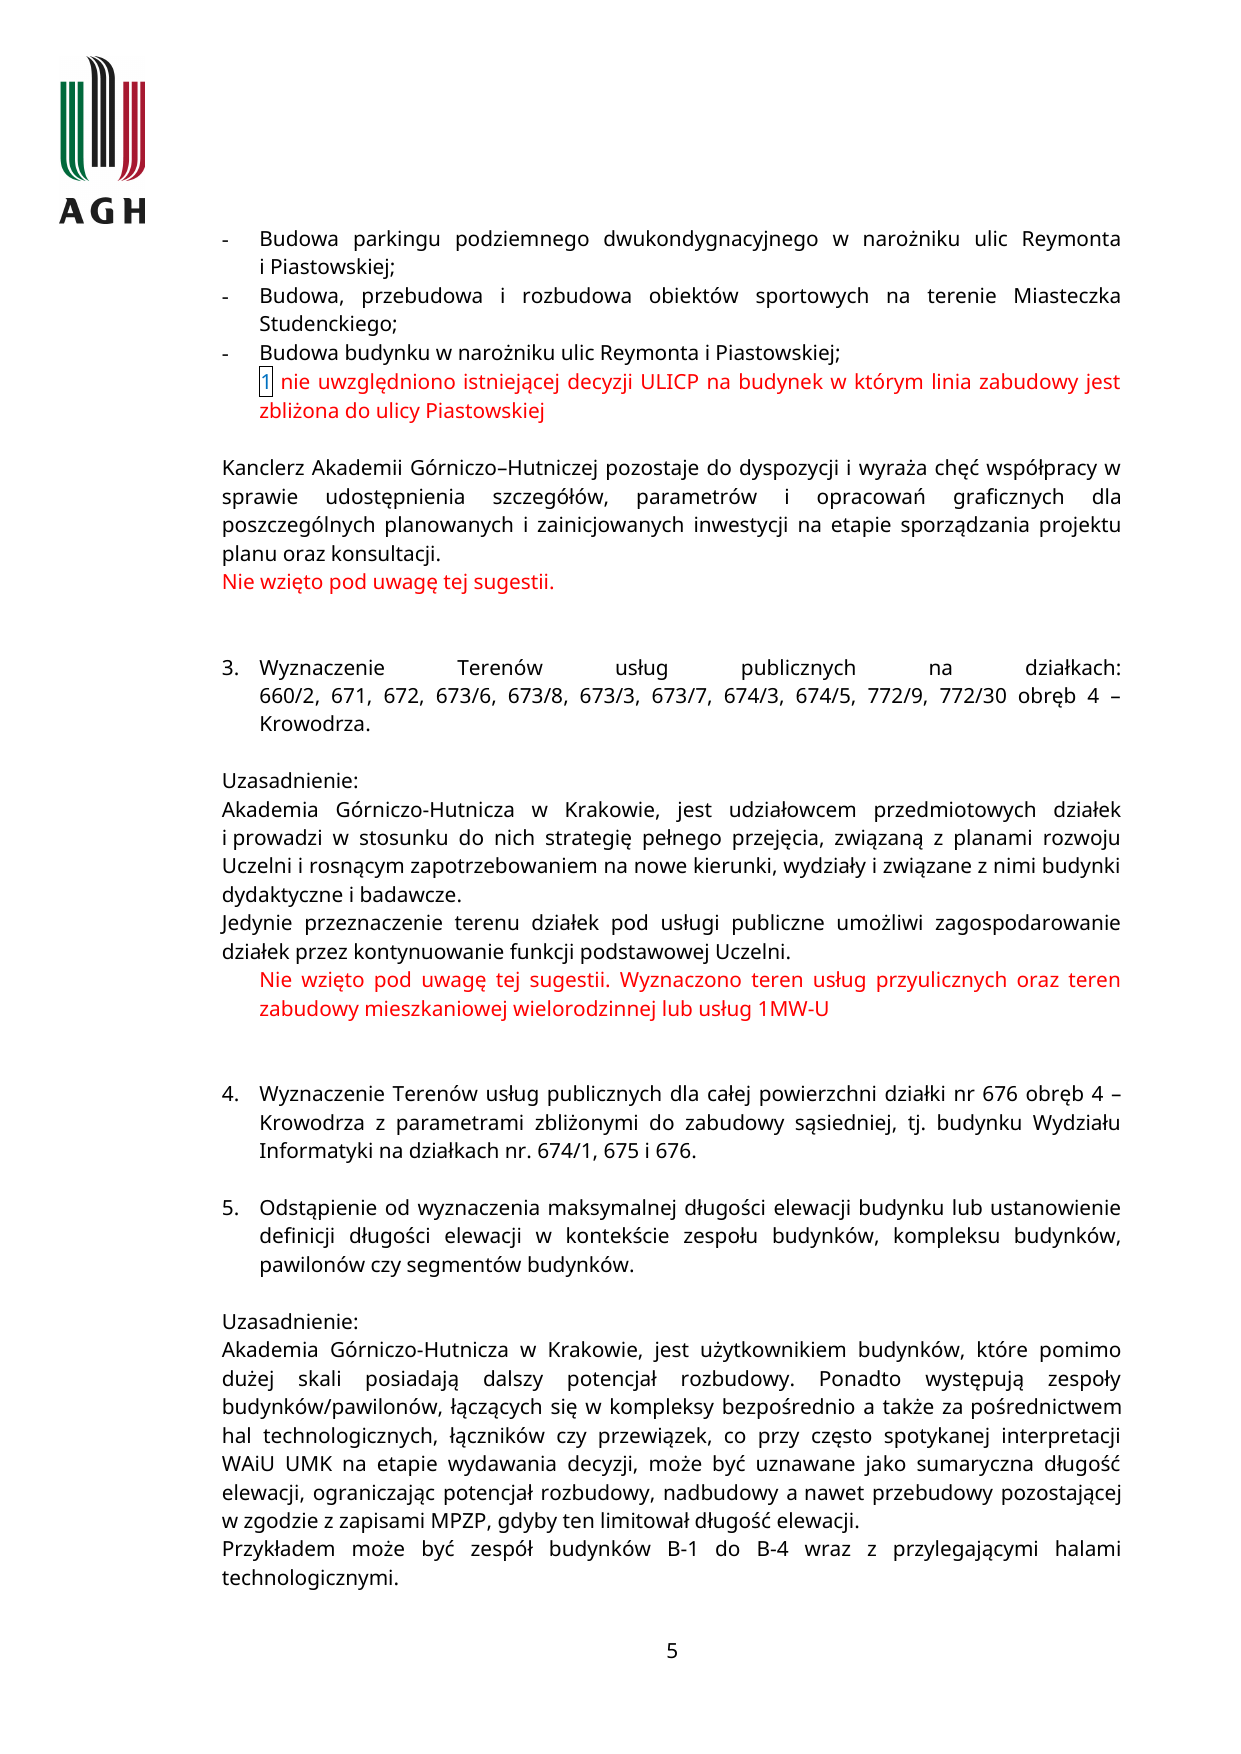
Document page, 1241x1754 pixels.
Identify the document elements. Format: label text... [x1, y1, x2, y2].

list Budowa budynku w narożniku ulic Reymonta i Piastowskiej; [222, 338, 1122, 366]
text Nie wzięto pod uwagę tej sugestii. Wyznaczono teren usług przyulicznych oraz teren zabudowy mieszkaniowej wielorodzinnej lub usług 1MW-U [259, 965, 1122, 1022]
list Budowa parkingu podziemnego dwukondygnacyjnego w narożniku ulic Reymonta i Piastowskiej; [222, 224, 1122, 281]
list Wyznaczenie Terenów usług publicznych dla całej powierzchni działki nr 676 obręb 4 – Krowodrza z parametrami zbliżonymi do zabudowy sąsiedniej, tj. budynku Wydziału Informatyki na działkach nr. 674/1, 675 i 676. [222, 1079, 1122, 1165]
text Uzasadnienie: Akademia Górniczo-Hutnicza w Krakowie, jest użytkownikiem budynków, które pomimo dużej skali posiadają dalszy potencjał rozbudowy. Ponadto występują zespoły budynków/pawilonów, łączących się w kompleksy bezpośrednio a także za pośrednictwem hal technologicznych, łączników czy przewiązek, co przy często spotykanej interpretacji WAiU UMK na etapie wydawania decyzji, może być uznawane jako sumaryczna długość elewacji, ograniczając potencjał rozbudowy, nadbudowy a nawet przebudowy pozostającej w zgodzie z zapisami MPZP, gdyby ten limitował długość elewacji. [222, 1307, 1122, 1534]
text Uzasadnienie: [222, 766, 1122, 795]
text Kanclerz Akademii Górniczo–Hutniczej pozostaje do dyspozycji i wyraża chęć współpracy w sprawie udostępnienia szczegółów, parametrów i opracowań graficznych dla poszczególnych planowanych i zainicjowanych inwestycji na etapie sporządzania projektu planu oraz konsultacji. [222, 453, 1122, 567]
text Akademia Górniczo-Hutnicza w Krakowie, jest udziałowcem przedmiotowych działek i prowadzi w stosunku do nich strategię pełnego przejęcia, związaną z planami rozwoju Uczelni i rosnącym zapotrzebowaniem na nowe kierunki, wydziały i związane z nimi budynki dydaktyczne i badawcze. [222, 795, 1122, 908]
picture [59, 56, 145, 224]
text 1 nie uwzględniono istniejącej decyzji ULICP na budynek w którym linia zabudowy jest zbliżona do ulicy Piastowskiej [259, 366, 1122, 425]
text Nie wzięto pod uwagę tej sugestii. [222, 567, 1122, 596]
list Budowa, przebudowa i rozbudowa obiektów sportowych na terenie Miasteczka Studenckiego; [222, 281, 1122, 338]
list Wyznaczenie Terenów usług publicznych na działkach: 660/2, 671, 672, 673/6, 673/8, 673/3, 673/7, 674/3, 674/5, 772/9, 772/30 obręb 4 – Krowodrza. [222, 653, 1122, 738]
list Odstąpienie od wyznaczenia maksymalnej długości elewacji budynku lub ustanowienie definicji długości elewacji w kontekście zespołu budynków, kompleksu budynków, pawilonów czy segmentów budynków. [222, 1193, 1122, 1278]
text Jedynie przeznaczenie terenu działek pod usługi publiczne umożliwi zagospodarowanie działek przez kontynuowanie funkcji podstawowej Uczelni. [222, 908, 1122, 965]
